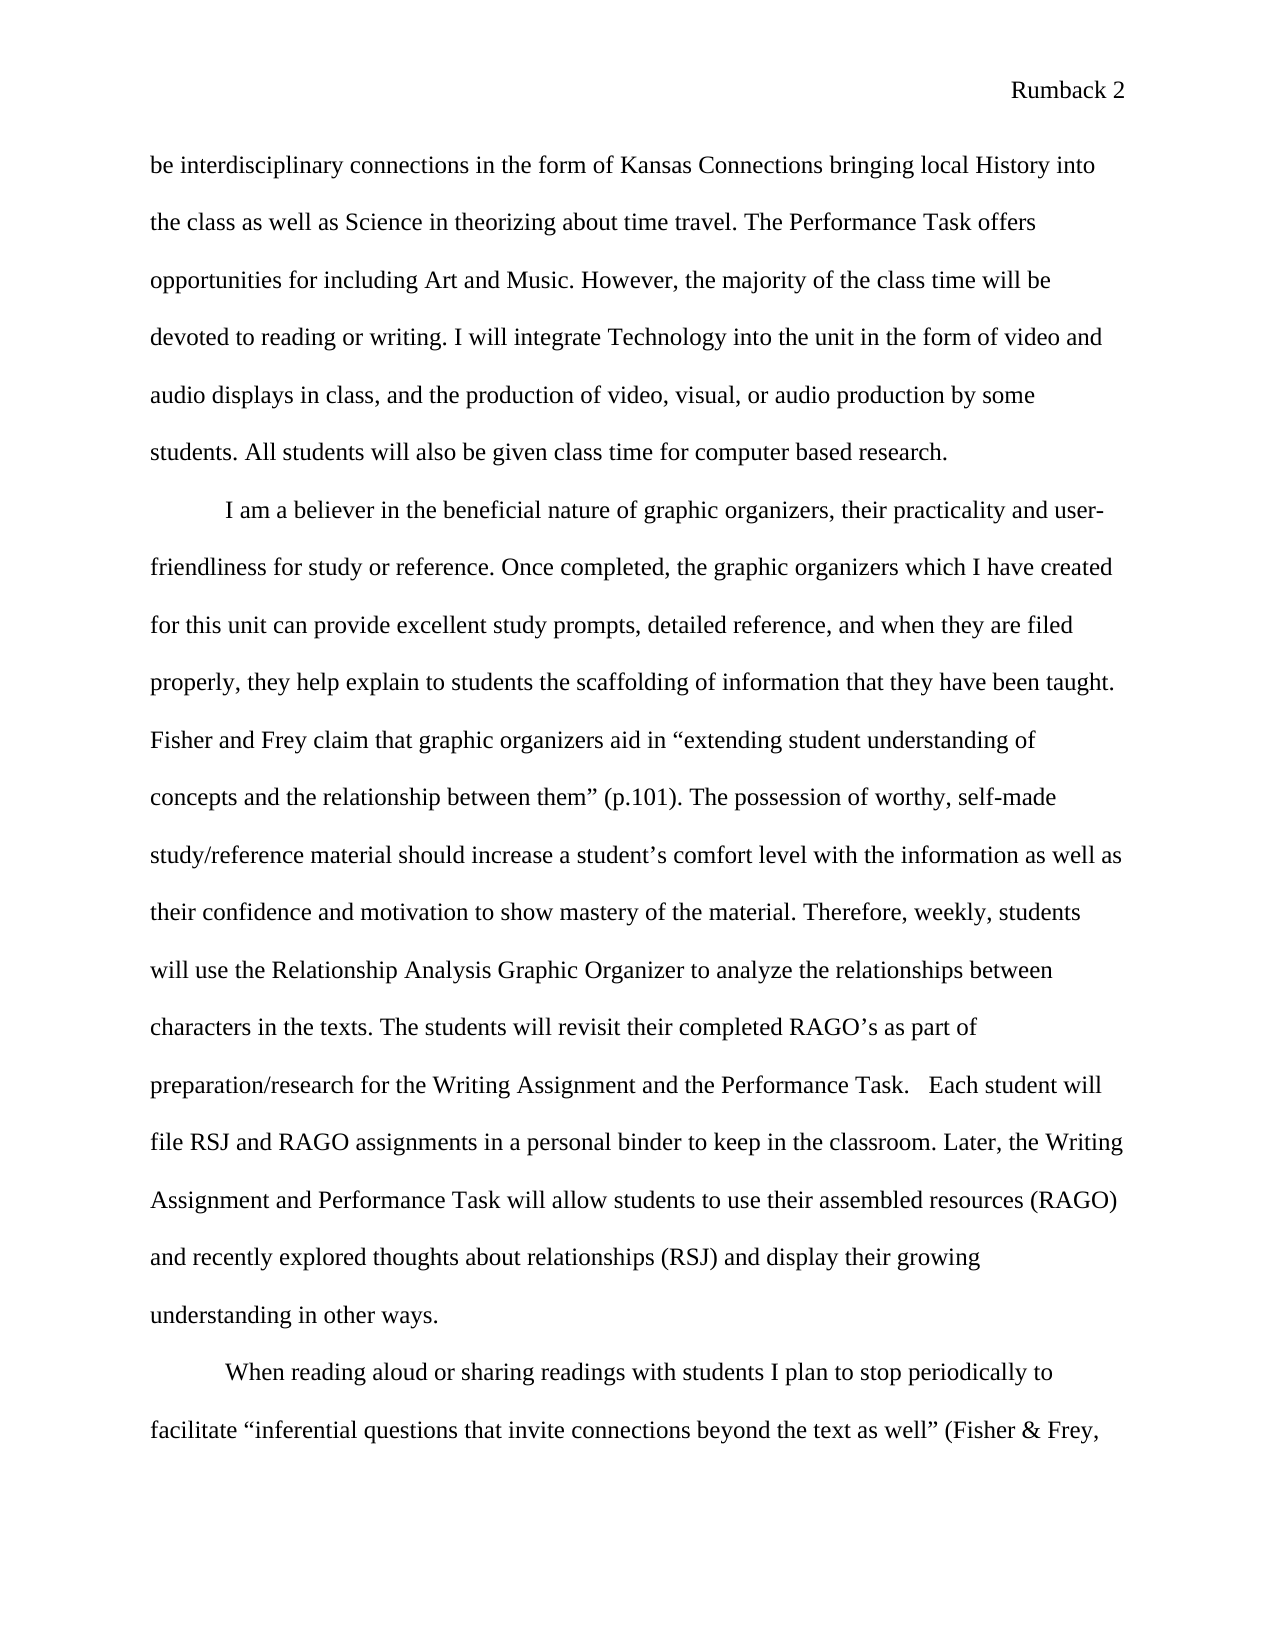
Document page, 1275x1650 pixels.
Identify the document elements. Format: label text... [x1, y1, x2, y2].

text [150, 1357, 1125, 1444]
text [150, 150, 1125, 466]
text I am a believer in the beneficial nature of graphic organizers, their practicality and user-friendliness for study or reference. Once completed, the graphic organizers which I have created for this unit can provide excellent study prompts, detailed reference, and when they are filed properly, they help explain to students the scaffolding of information that they have been taught. Fisher and Frey claim that graphic organizers aid in “extending student understanding of concepts and the relationship between them” (p.101). The possession of worthy, self-made study/reference material should increase a student’s comfort level with the information as well as their confidence and motivation to show mastery of the material. Therefore, weekly, students will use the Relationship Analysis Graphic Organizer to analyze the relationships between characters in the texts. The students will revisit their completed RAGO’s as part of preparation/research for the Writing Assignment and the Performance Task. Each student will file RSJ and RAGO assignments in a personal binder to keep in the classroom. Later, the Writing Assignment and Performance Task will allow students to use their assembled resources (RAGO) and recently explored thoughts about relationships (RSJ) and display their growing understanding in other ways. [150, 495, 1125, 1329]
